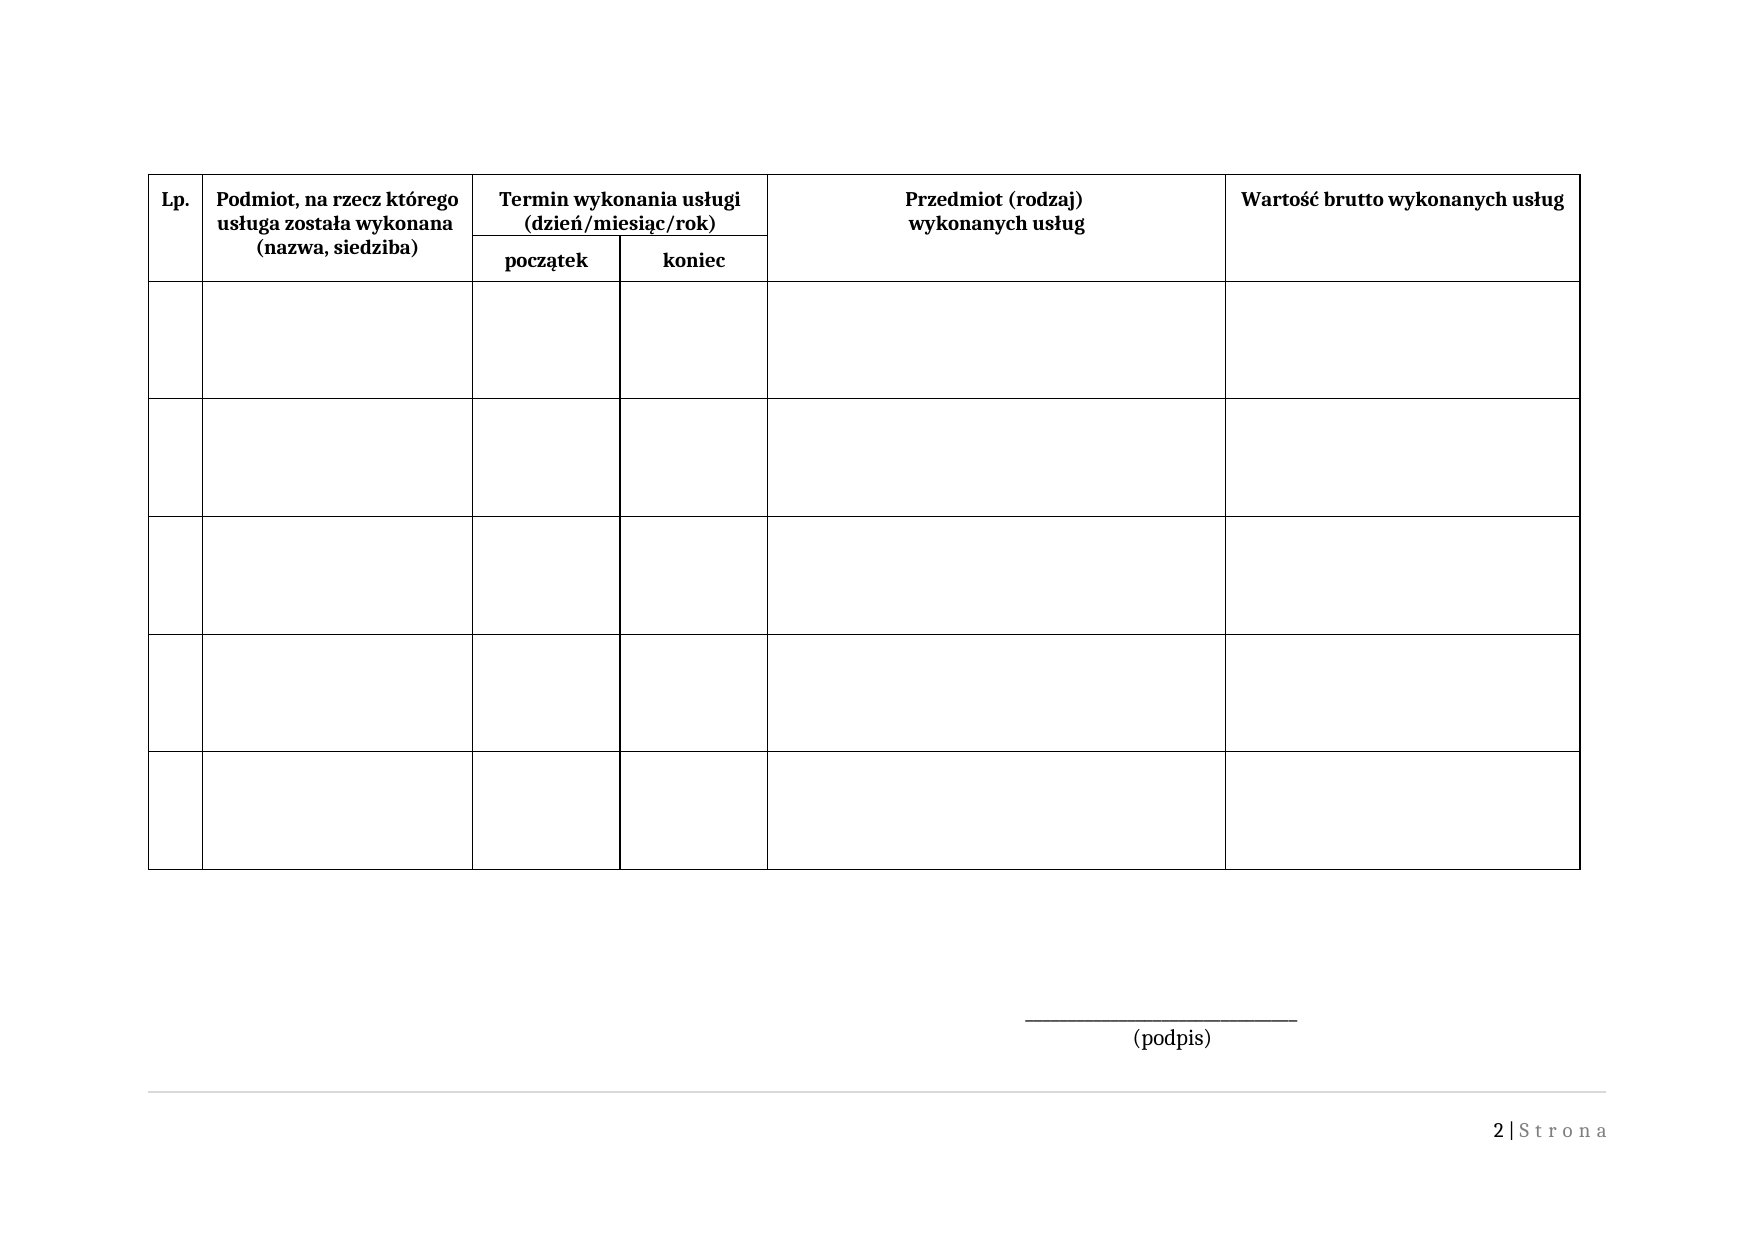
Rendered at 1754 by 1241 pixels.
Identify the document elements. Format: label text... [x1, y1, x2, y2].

table_cell [473, 282, 619, 398]
table_cell [768, 399, 1225, 516]
table_header Wartość brutto wykonanych usług [1226, 175, 1579, 281]
table_cell [149, 635, 202, 751]
table_cell [149, 752, 202, 869]
table_cell [1226, 517, 1579, 633]
table_cell [149, 517, 202, 633]
table_cell [768, 517, 1225, 633]
table_cell [621, 635, 767, 751]
table_cell [203, 517, 472, 633]
table_cell [768, 752, 1225, 869]
table_cell [1226, 752, 1579, 869]
table_cell [1226, 635, 1579, 751]
table_cell [203, 282, 472, 398]
table_cell [1226, 399, 1579, 516]
table_header Przedmiot (rodzaj) wykonanych usług [768, 175, 1225, 281]
table_cell [473, 752, 619, 869]
table_cell [149, 399, 202, 516]
table_cell [149, 282, 202, 398]
table_cell [768, 635, 1225, 751]
table_cell [473, 399, 619, 516]
table_cell [621, 282, 767, 398]
table_header Podmiot, na rzecz którego usługa została wykonana (nazwa, siedziba) [203, 175, 472, 281]
table_cell początek [473, 236, 619, 281]
table_cell [203, 635, 472, 751]
table_cell koniec [621, 236, 767, 281]
table_header Termin wykonania usługi (dzień/miesiąc/rok) [473, 175, 767, 235]
table_cell [203, 399, 472, 516]
table_cell [621, 399, 767, 516]
table_header Lp. [149, 175, 202, 281]
table_cell [473, 635, 619, 751]
table_cell [768, 282, 1225, 398]
table_cell [1226, 282, 1579, 398]
text ________________________________ (podpis) [738, 999, 1606, 1052]
table_cell [621, 752, 767, 869]
table_cell [621, 517, 767, 633]
table_cell [473, 517, 619, 633]
table_cell [203, 752, 472, 869]
